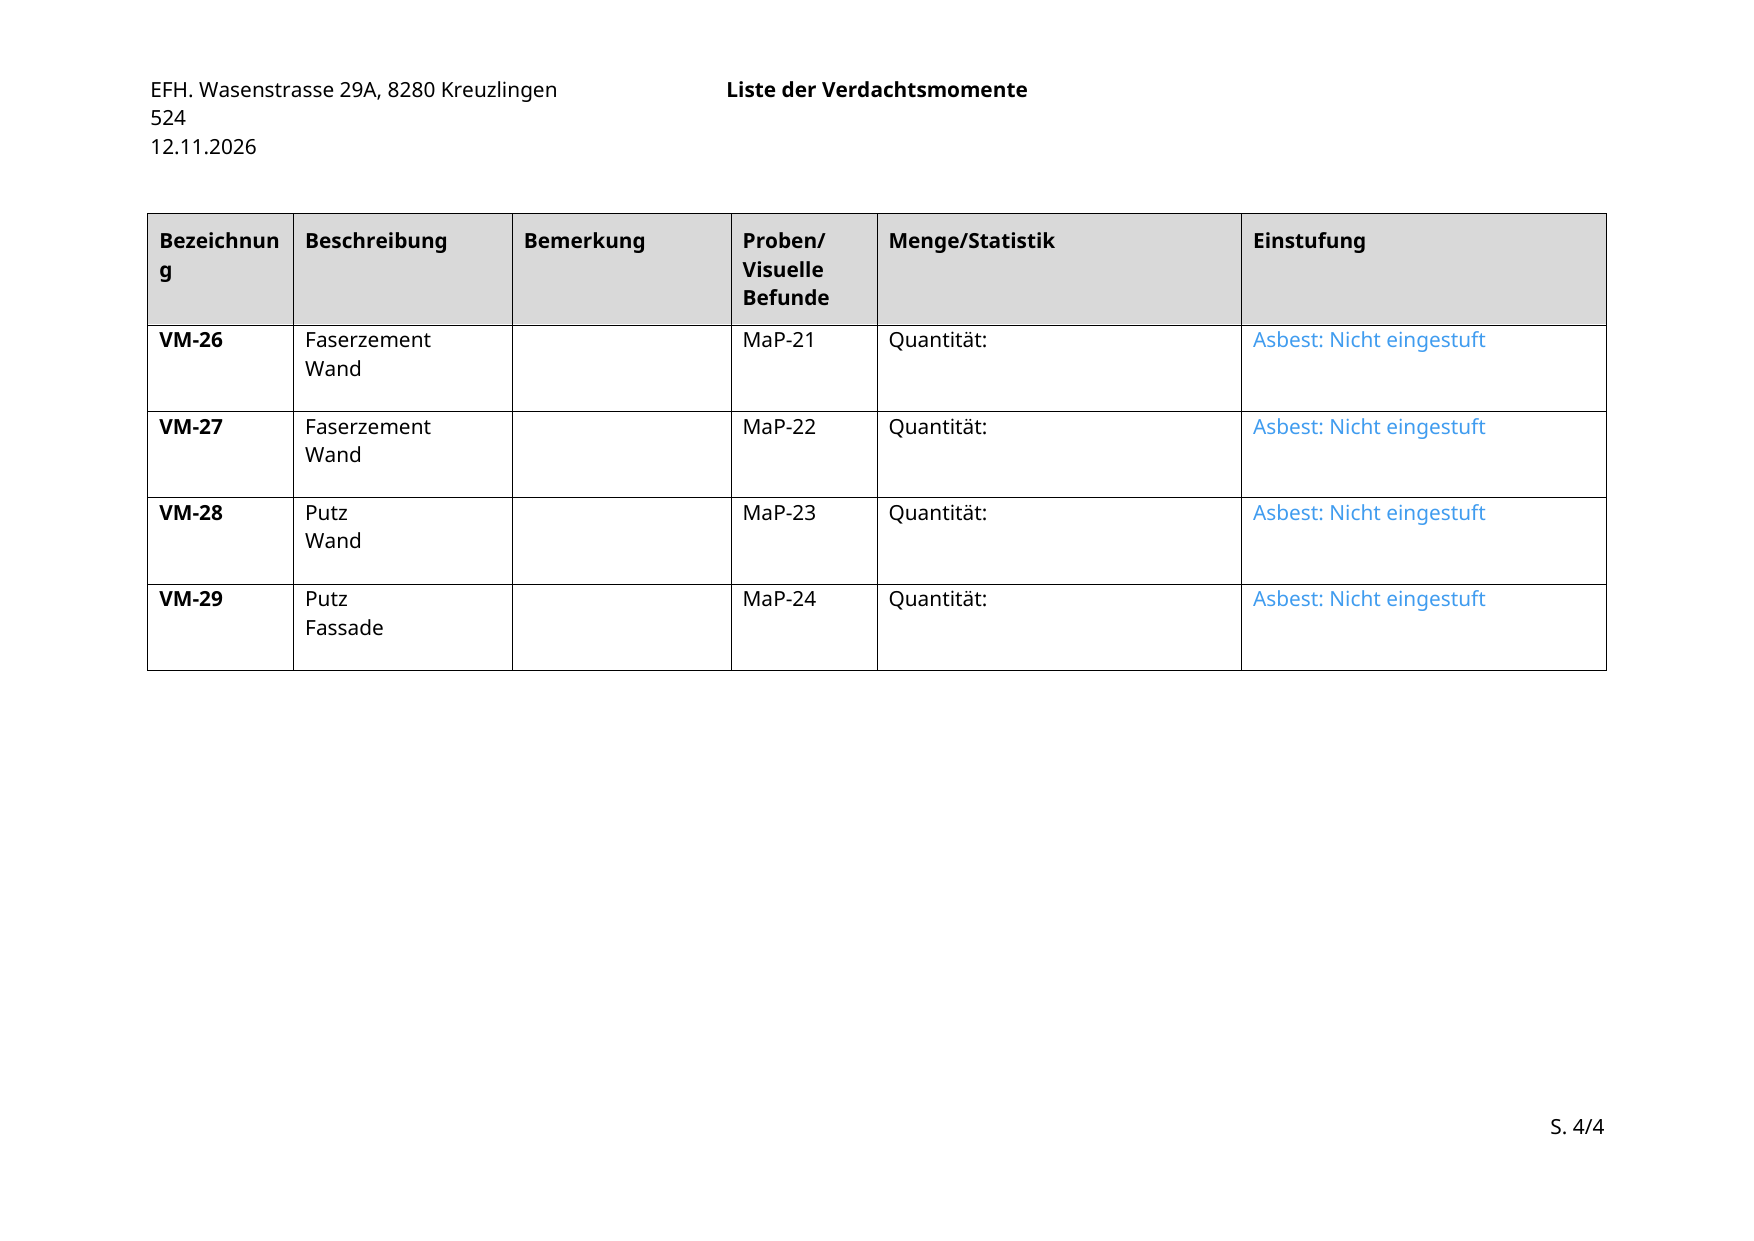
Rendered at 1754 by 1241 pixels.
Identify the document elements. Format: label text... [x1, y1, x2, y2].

table_cell Quantität: [878, 412, 1241, 497]
table_cell Asbest: Nicht eingestuft [1242, 412, 1606, 497]
table_cell [513, 585, 731, 670]
table_cell VM-28 [148, 498, 293, 583]
table_cell Quantität: [878, 326, 1241, 411]
table_cell [513, 498, 731, 583]
table_cell VM-26 [148, 326, 293, 411]
table_cell MaP-22 [732, 412, 877, 497]
table_cell VM-29 [148, 585, 293, 670]
table_header Bezeichnung [148, 214, 293, 324]
table_cell MaP-23 [732, 498, 877, 583]
table_cell MaP-21 [732, 326, 877, 411]
table_cell MaP-24 [732, 585, 877, 670]
table_header Bemerkung [513, 214, 731, 324]
table_header Menge/Statistik [878, 214, 1241, 324]
table_cell Quantität: [878, 585, 1241, 670]
table_cell Putz Fassade [294, 585, 512, 670]
table_header Beschreibung [294, 214, 512, 324]
table_header Proben/Visuelle Befunde [732, 214, 877, 324]
table_cell [513, 412, 731, 497]
table_cell Faserzement Wand [294, 326, 512, 411]
table_cell Asbest: Nicht eingestuft [1242, 585, 1606, 670]
table_cell Asbest: Nicht eingestuft [1242, 498, 1606, 583]
table_cell Asbest: Nicht eingestuft [1242, 326, 1606, 411]
table_cell Quantität: [878, 498, 1241, 583]
table_cell Faserzement Wand [294, 412, 512, 497]
table_cell Putz Wand [294, 498, 512, 583]
table_cell [513, 326, 731, 411]
table_header Einstufung [1242, 214, 1606, 324]
table_cell VM-27 [148, 412, 293, 497]
